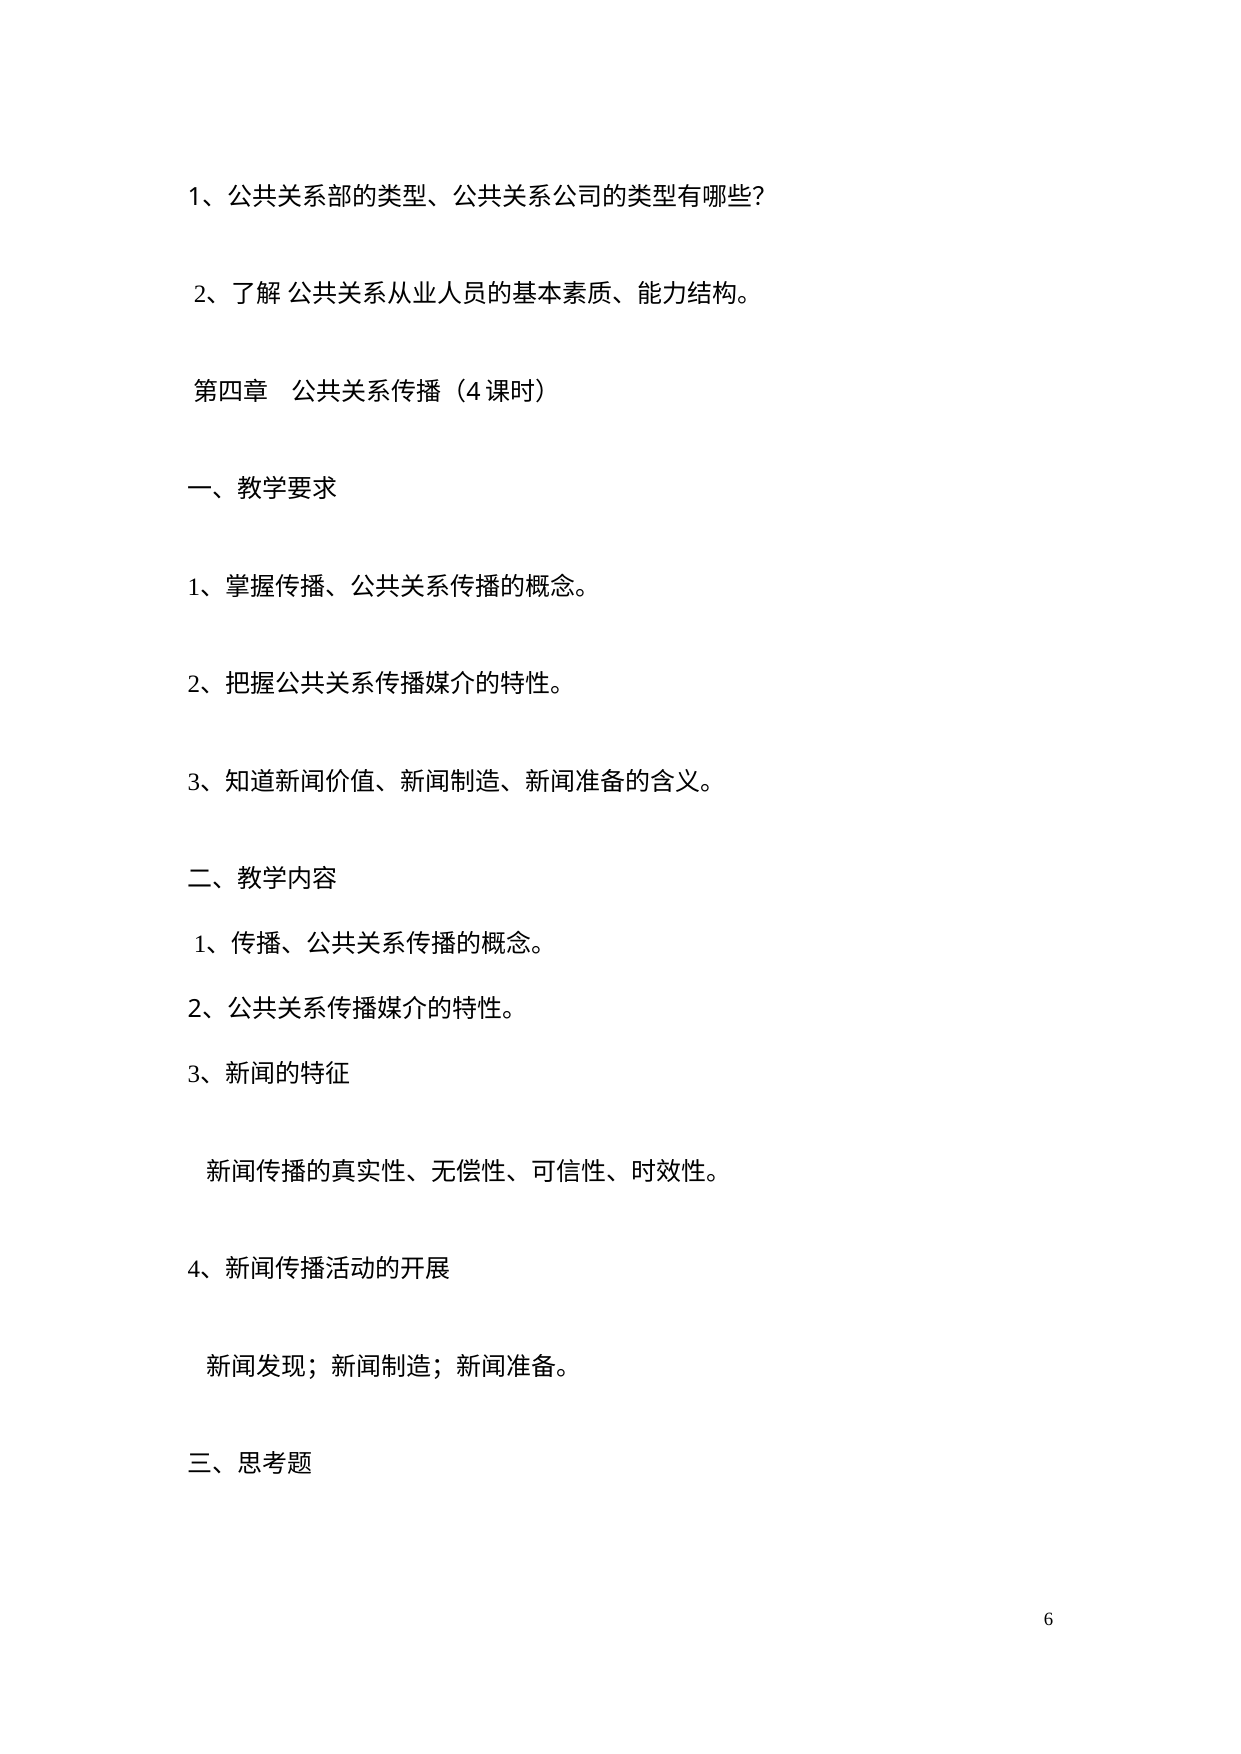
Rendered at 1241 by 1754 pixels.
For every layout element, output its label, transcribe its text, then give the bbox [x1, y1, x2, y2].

text 第四章 公共关系传播（4课时） [187, 357, 1053, 422]
text 2、把握公共关系传播媒介的特性。 [187, 649, 1053, 714]
text 2、公共关系传播媒介的特性。 [187, 974, 1053, 1039]
text 新闻传播的真实性、无偿性、可信性、时效性。 [187, 1137, 1053, 1202]
text 新闻发现；新闻制造；新闻准备。 [187, 1332, 1053, 1397]
text 一、教学要求 [187, 454, 1053, 519]
text 二、教学内容 [187, 844, 1053, 909]
text 三、思考题 [187, 1429, 1053, 1494]
text 1、掌握传播、公共关系传播的概念。 [187, 552, 1053, 617]
text 4、新闻传播活动的开展 [187, 1234, 1053, 1299]
text 1、传播、公共关系传播的概念。 [187, 909, 1053, 974]
text 3、知道新闻价值、新闻制造、新闻准备的含义。 [187, 747, 1053, 812]
text 2、了解 公共关系从业人员的基本素质、能力结构。 [187, 259, 1053, 324]
text 3、新闻的特征 [187, 1039, 1053, 1104]
text 1、公共关系部的类型、公共关系公司的类型有哪些？ [187, 162, 1053, 227]
